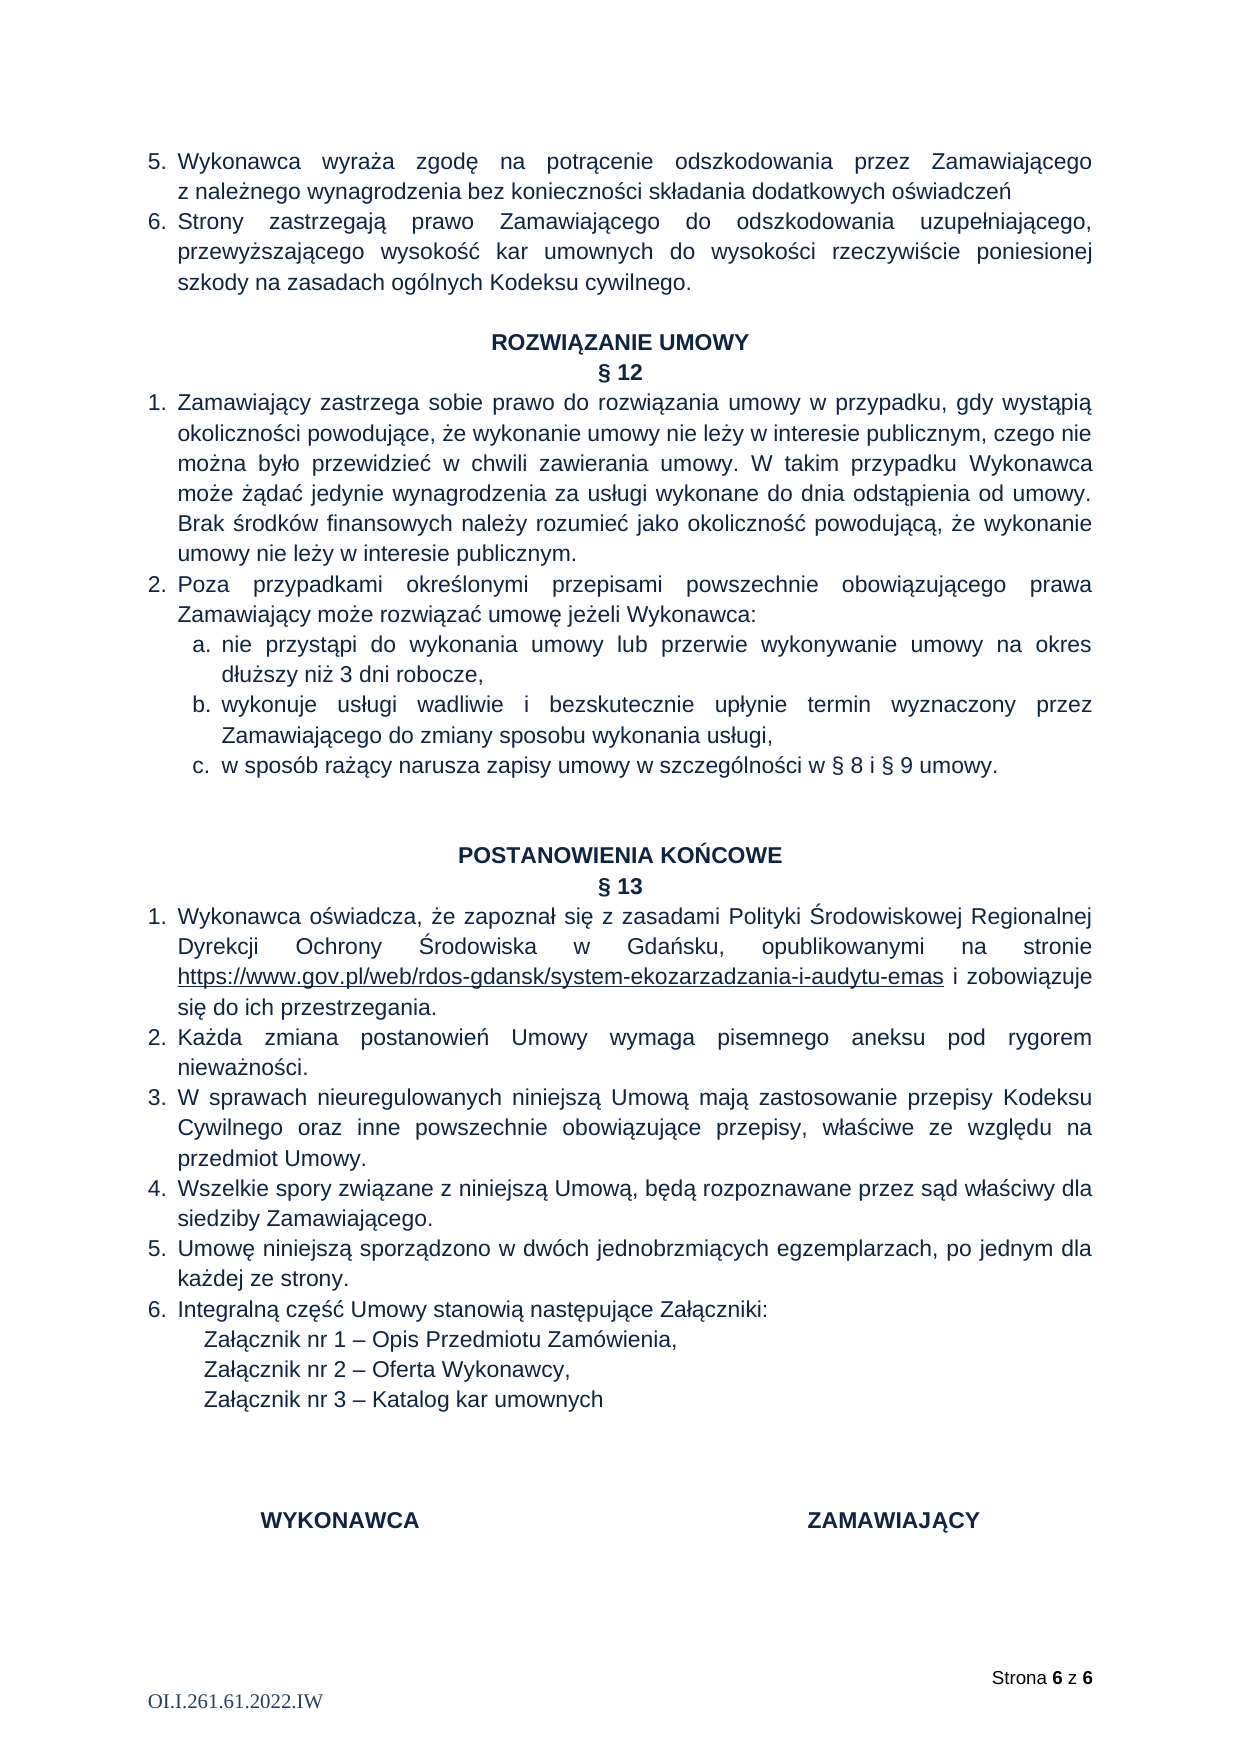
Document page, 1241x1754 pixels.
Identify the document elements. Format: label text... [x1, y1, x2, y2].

list w sposób rażący narusza zapisy umowy w szczególności w § 8 i § 9 umowy. [192, 752, 1093, 778]
list Wszelkie spory związane z niniejszą Umową, będą rozpoznawane przez sąd właściwy dla siedziby Zamawiającego. [148, 1175, 1093, 1231]
text POSTANOWIENIA KOŃCOWE [148, 812, 1093, 869]
list Wykonawca wyraża zgodę na potrącenie odszkodowania przez Zamawiającego z należnego wynagrodzenia bez konieczności składania dodatkowych oświadczeń [148, 148, 1093, 204]
list Poza przypadkami określonymi przepisami powszechnie obowiązującego prawa Zamawiający może rozwiązać umowę jeżeli Wykonawca: [148, 571, 1093, 627]
list wykonuje usługi wadliwie i bezskutecznie upłynie termin wyznaczony przez Zamawiającego do zmiany sposobu wykonania usługi, [192, 691, 1093, 748]
list Integralną część Umowy stanowią następujące Załączniki: [148, 1296, 1093, 1322]
list Strony zastrzegają prawo Zamawiającego do odszkodowania uzupełniającego, przewyższającego wysokość kar umownych do wysokości rzeczywiście poniesionej szkody na zasadach ogólnych Kodeksu cywilnego. [148, 208, 1093, 295]
list nie przystąpi do wykonania umowy lub przerwie wykonywanie umowy na okres dłuższy niż 3 dni robocze, [192, 631, 1093, 687]
text Załącznik nr 2 – Oferta Wykonawcy, [204, 1356, 1093, 1382]
list § 12 [148, 359, 1093, 385]
text Załącznik nr 3 – Katalog kar umownych [204, 1386, 1093, 1412]
text Załącznik nr 1 – Opis Przedmiotu Zamówienia, [204, 1326, 1093, 1352]
list Wykonawca oświadcza, że zapoznał się z zasadami Polityki Środowiskowej Regionalnej Dyrekcji Ochrony Środowiska w Gdańsku, opublikowanymi na stronie https://www.gov.pl/web/rdos-gdansk/system-ekozarzadzania-i-audytu-emas i zobowiązuje się do ich przestrzegania. [148, 903, 1093, 1020]
list Zamawiający zastrzega sobie prawo do rozwiązania umowy w przypadku, gdy wystąpią okoliczności powodujące, że wykonanie umowy nie leży w interesie publicznym, czego nie można było przewidzieć w chwili zawierania umowy. W takim przypadku Wykonawca może żądać jedynie wynagrodzenia za usługi wykonane do dnia odstąpienia od umowy. Brak środków finansowych należy rozumieć jako okoliczność powodującą, że wykonanie umowy nie leży w interesie publicznym. [148, 389, 1093, 567]
list W sprawach nieuregulowanych niniejszą Umową mają zastosowanie przepisy Kodeksu Cywilnego oraz inne powszechnie obowiązujące przepisy, właściwe ze względu na przedmiot Umowy. [148, 1084, 1093, 1171]
list Każda zmiana postanowień Umowy wymaga pisemnego aneksu pod rygorem nieważności. [148, 1024, 1093, 1080]
text § 13 [148, 873, 1093, 899]
list ROZWIĄZANIE UMOWY [148, 299, 1093, 355]
text WYKONAWCA ZAMAWIAJĄCY [148, 1507, 1093, 1533]
list Umowę niniejszą sporządzono w dwóch jednobrzmiących egzemplarzach, po jednym dla każdej ze strony. [148, 1235, 1093, 1292]
